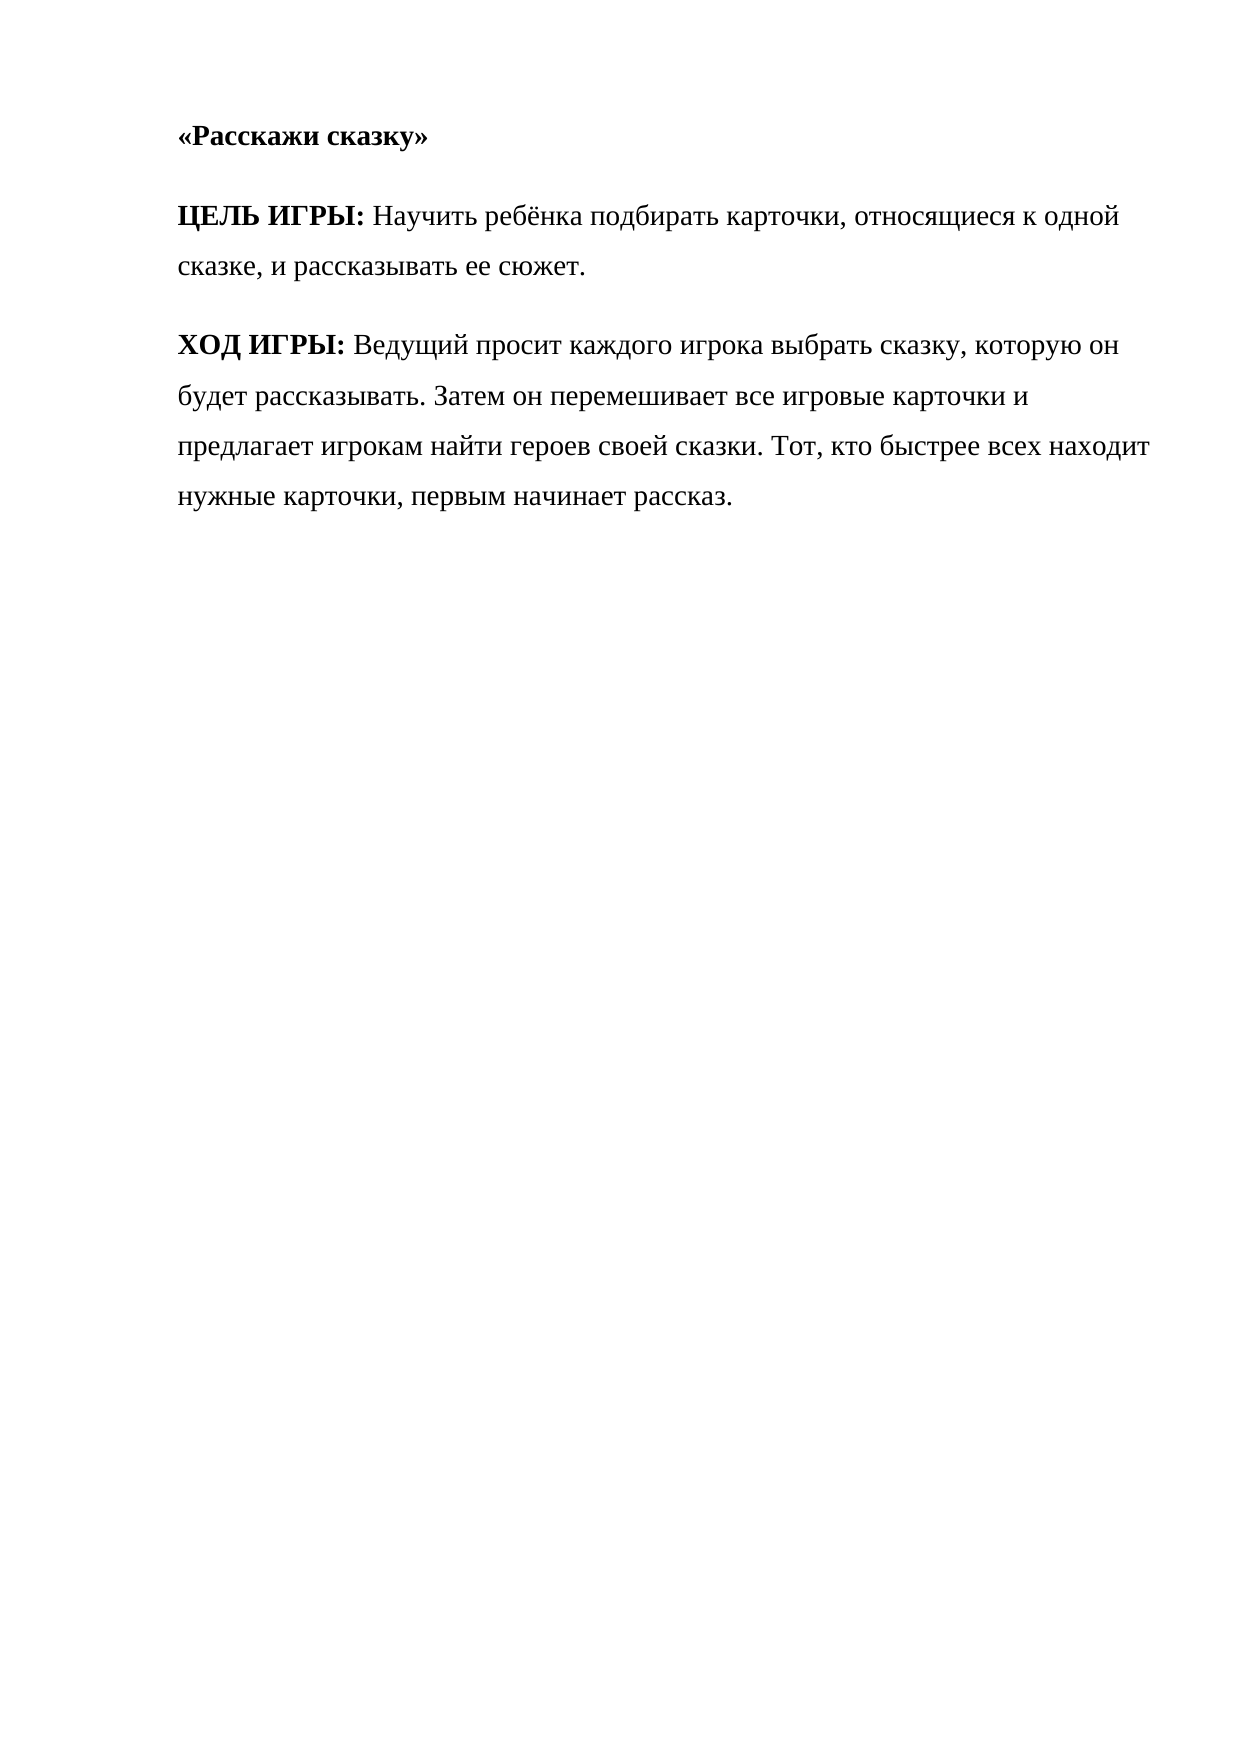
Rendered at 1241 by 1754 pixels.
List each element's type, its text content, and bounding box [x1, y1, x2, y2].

text «Расскажи сказку» [177, 118, 1152, 152]
text ХОД ИГРЫ: Ведущий просит каждого игрока выбрать сказку, которую он будет рассказывать. Затем он перемешивает все игровые карточки и предлагает игрокам найти героев своей сказки. Тот, кто быстрее всех находит нужные карточки, первым начинает рассказ. [177, 327, 1152, 512]
text ЦЕЛЬ ИГРЫ: Научить ребёнка подбирать карточки, относящиеся к одной сказке, и рассказывать ее сюжет. [177, 198, 1152, 281]
